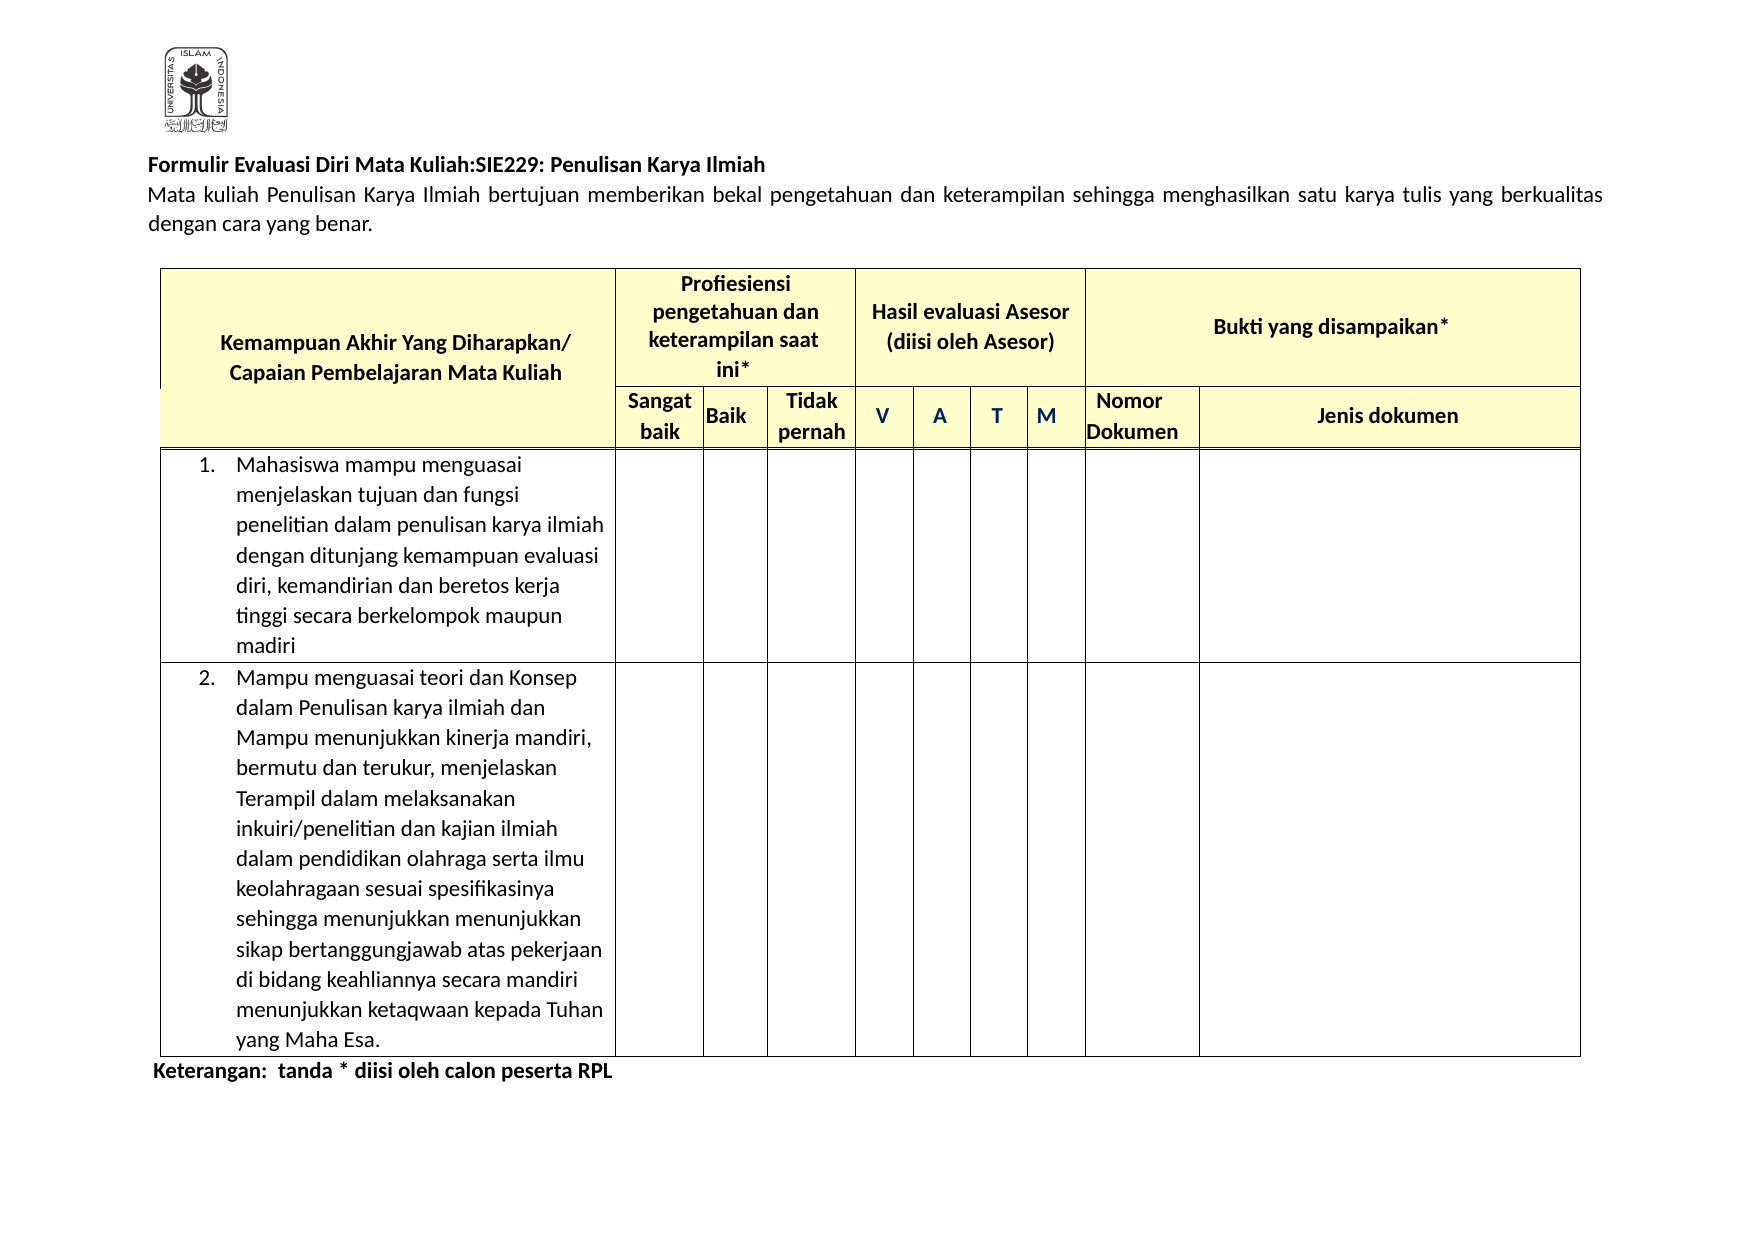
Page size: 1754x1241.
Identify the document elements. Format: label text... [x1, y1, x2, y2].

table_cell Mahasiswa mampu menguasai menjelaskan tujuan dan fungsi penelitian dalam penulisan karya ilmiah dengan ditunjang kemampuan evaluasi diri, kemandirian dan beretos kerja tinggi secara berkelompok maupun madiri [161, 450, 615, 662]
table_header Profiesiensi pengetahuan dan keterampilan saat ini* [616, 269, 855, 386]
table_cell [1200, 450, 1580, 662]
table_cell [704, 450, 767, 662]
table_cell [1028, 450, 1085, 662]
table_cell T [971, 387, 1027, 447]
table_cell Nomor Dokumen [1086, 387, 1199, 447]
table_cell Tidak pernah [768, 387, 855, 447]
table_header Bukti yang disampaikan* [1199, 269, 1580, 386]
table_cell [768, 663, 855, 1056]
table_cell [1200, 663, 1580, 1056]
table_cell [704, 663, 767, 1056]
table_cell Mampu menguasai teori dan Konsep dalam Penulisan karya ilmiah dan Mampu menunjukkan kinerja mandiri, bermutu dan terukur, menjelaskan Terampil dalam melaksanakan inkuiri/penelitian dan kajian ilmiah dalam pendidikan olahraga serta ilmu keolahragaan sesuai spesifikasinya sehingga menunjukkan menunjukkan sikap bertanggungjawab atas pekerjaan di bidang keahliannya secara mandiri menunjukkan ketaqwaan kepada Tuhan yang Maha Esa. [161, 663, 615, 1056]
table_cell [616, 450, 703, 662]
text Formulir Evaluasi Diri Mata Kuliah:SIE229: Penulisan Karya Ilmiah [148, 150, 1607, 178]
table_cell V [856, 387, 913, 447]
table_cell [971, 450, 1027, 662]
table_header [1086, 269, 1199, 386]
text Mata kuliah Penulisan Karya Ilmiah bertujuan memberikan bekal pengetahuan dan keterampilan sehingga menghasilkan satu karya tulis yang berkualitas dengan cara yang benar. [147, 180, 1605, 237]
table_cell [856, 663, 913, 1056]
table_cell [616, 663, 703, 1056]
table_cell [914, 663, 970, 1056]
table_cell [856, 450, 913, 662]
table_header Kemampuan Akhir Yang Diharapkan/ Capaian Pembelajaran Mata Kuliah [160, 269, 615, 447]
picture [147, 32, 245, 148]
table_cell Baik [704, 387, 767, 447]
table_cell [1028, 663, 1085, 1056]
table_cell [1086, 450, 1199, 662]
table_cell [914, 450, 970, 662]
table_cell [971, 663, 1027, 1056]
table_header Hasil evaluasi Asesor (diisi oleh Asesor) [856, 269, 1085, 386]
table_cell [768, 450, 855, 662]
table_cell A [914, 387, 970, 447]
table_cell Sangat baik [616, 387, 703, 447]
table_cell M [1028, 387, 1085, 447]
table_cell [1086, 663, 1199, 1056]
table_cell Jenis dokumen [1200, 387, 1580, 447]
text Keterangan: tanda * diisi oleh calon peserta RPL [148, 1057, 1607, 1085]
